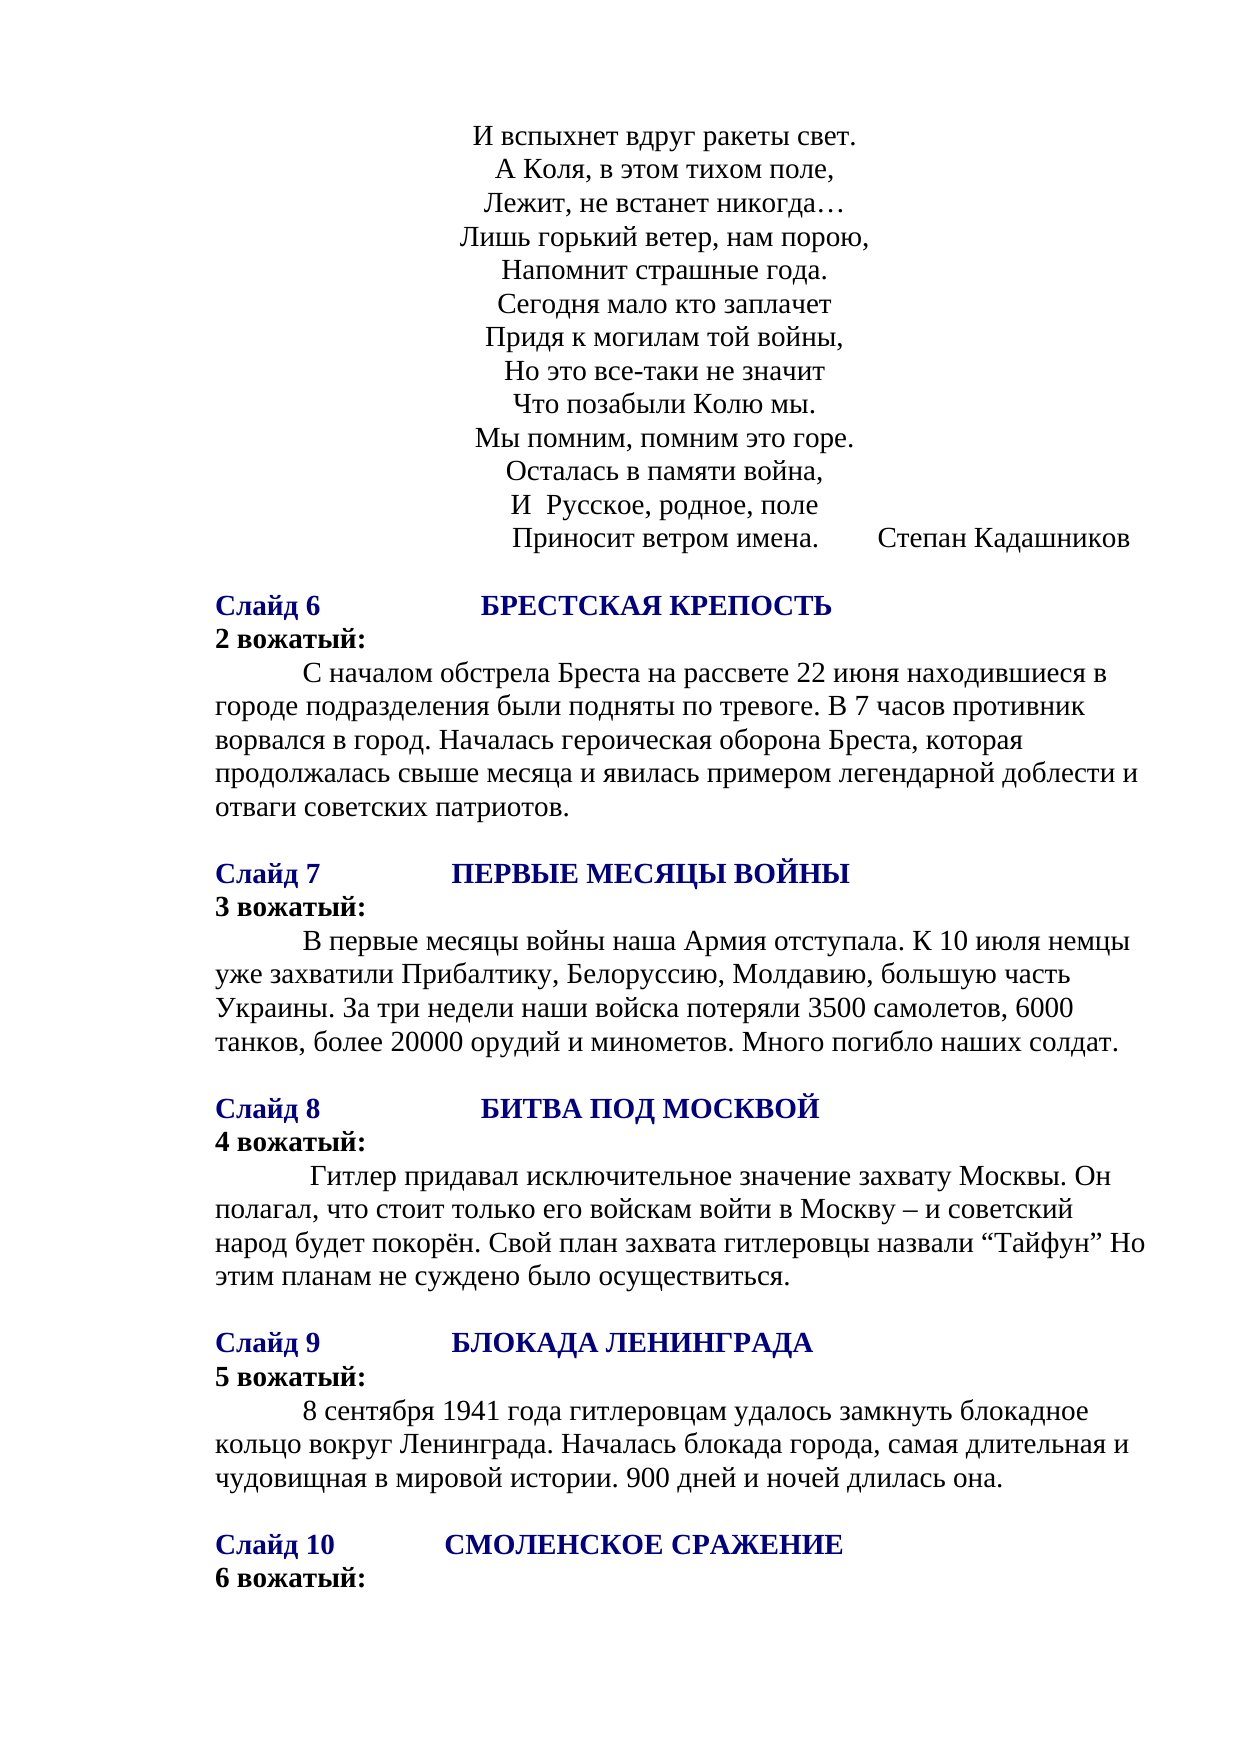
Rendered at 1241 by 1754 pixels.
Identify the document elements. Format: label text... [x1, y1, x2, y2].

text 8 сентября 1941 года гитлеровцам удалось замкнуть блокадное кольцо вокруг Ленинграда. Началась блокада города, самая длительная и чудовищная в мировой истории. 900 дней и ночей длилась она. [215, 1393, 1152, 1493]
text Мы помним, помним это горе. [177, 420, 1152, 453]
text И Русское, родное, поле [177, 487, 1152, 521]
text Сегодня мало кто заплачет [177, 286, 1152, 319]
text Лежит, не встанет никогда… [177, 185, 1152, 219]
text В первые месяцы войны наша Армия отступала. К 10 июля немцы уже захватили Прибалтику, Белоруссию, Молдавию, большую часть Украины. За три недели наши войска потеряли 3500 самолетов, 6000 танков, более 20000 орудий и минометов. Много погибло наших солдат. [215, 923, 1152, 1057]
text И вспыхнет вдруг ракеты свет. [177, 118, 1152, 152]
text Но это все-таки не значит [177, 353, 1152, 386]
text Лишь горький ветер, нам порою, [177, 219, 1152, 252]
text Гитлер придавал исключительное значение захвату Москвы. Он полагал, что стоит только его войскам войти в Москву – и советский народ будет покорён. Свой план захвата гитлеровцы назвали “Тайфун” Но этим планам не суждено было осуществиться. [215, 1158, 1152, 1292]
text Придя к могилам той войны, [177, 319, 1152, 353]
text Слайд 6 БРЕСТСКАЯ КРЕПОСТЬ [215, 588, 1152, 621]
text 4 вожатый: [215, 1124, 1152, 1158]
text Осталась в памяти война, [177, 453, 1152, 487]
text Слайд 7 ПЕРВЫЕ МЕСЯЦЫ ВОЙНЫ [215, 856, 1152, 889]
text А Коля, в этом тихом поле, [177, 152, 1152, 185]
text Что позабыли Колю мы. [177, 386, 1152, 420]
text Приносит ветром имена. Степан Кадашников [177, 521, 1152, 554]
text Слайд 9 БЛОКАДА ЛЕНИНГРАДА [215, 1326, 1152, 1359]
text 2 вожатый: [215, 621, 1152, 655]
text Напомнит страшные года. [177, 252, 1152, 286]
text С началом обстрела Бреста на рассвете 22 июня находившиеся в городе подразделения были подняты по тревоге. В 7 часов противник ворвался в город. Началась героическая оборона Бреста, которая продолжалась свыше месяца и явилась примером легендарной доблести и отваги советских патриотов. [215, 655, 1152, 822]
text Слайд 10 СМОЛЕНСКОЕ СРАЖЕНИЕ [215, 1527, 1152, 1560]
text 5 вожатый: [215, 1359, 1152, 1393]
text Слайд 8 БИТВА ПОД МОСКВОЙ [215, 1091, 1152, 1124]
text 6 вожатый: [215, 1560, 1152, 1594]
text 3 вожатый: [215, 889, 1152, 923]
